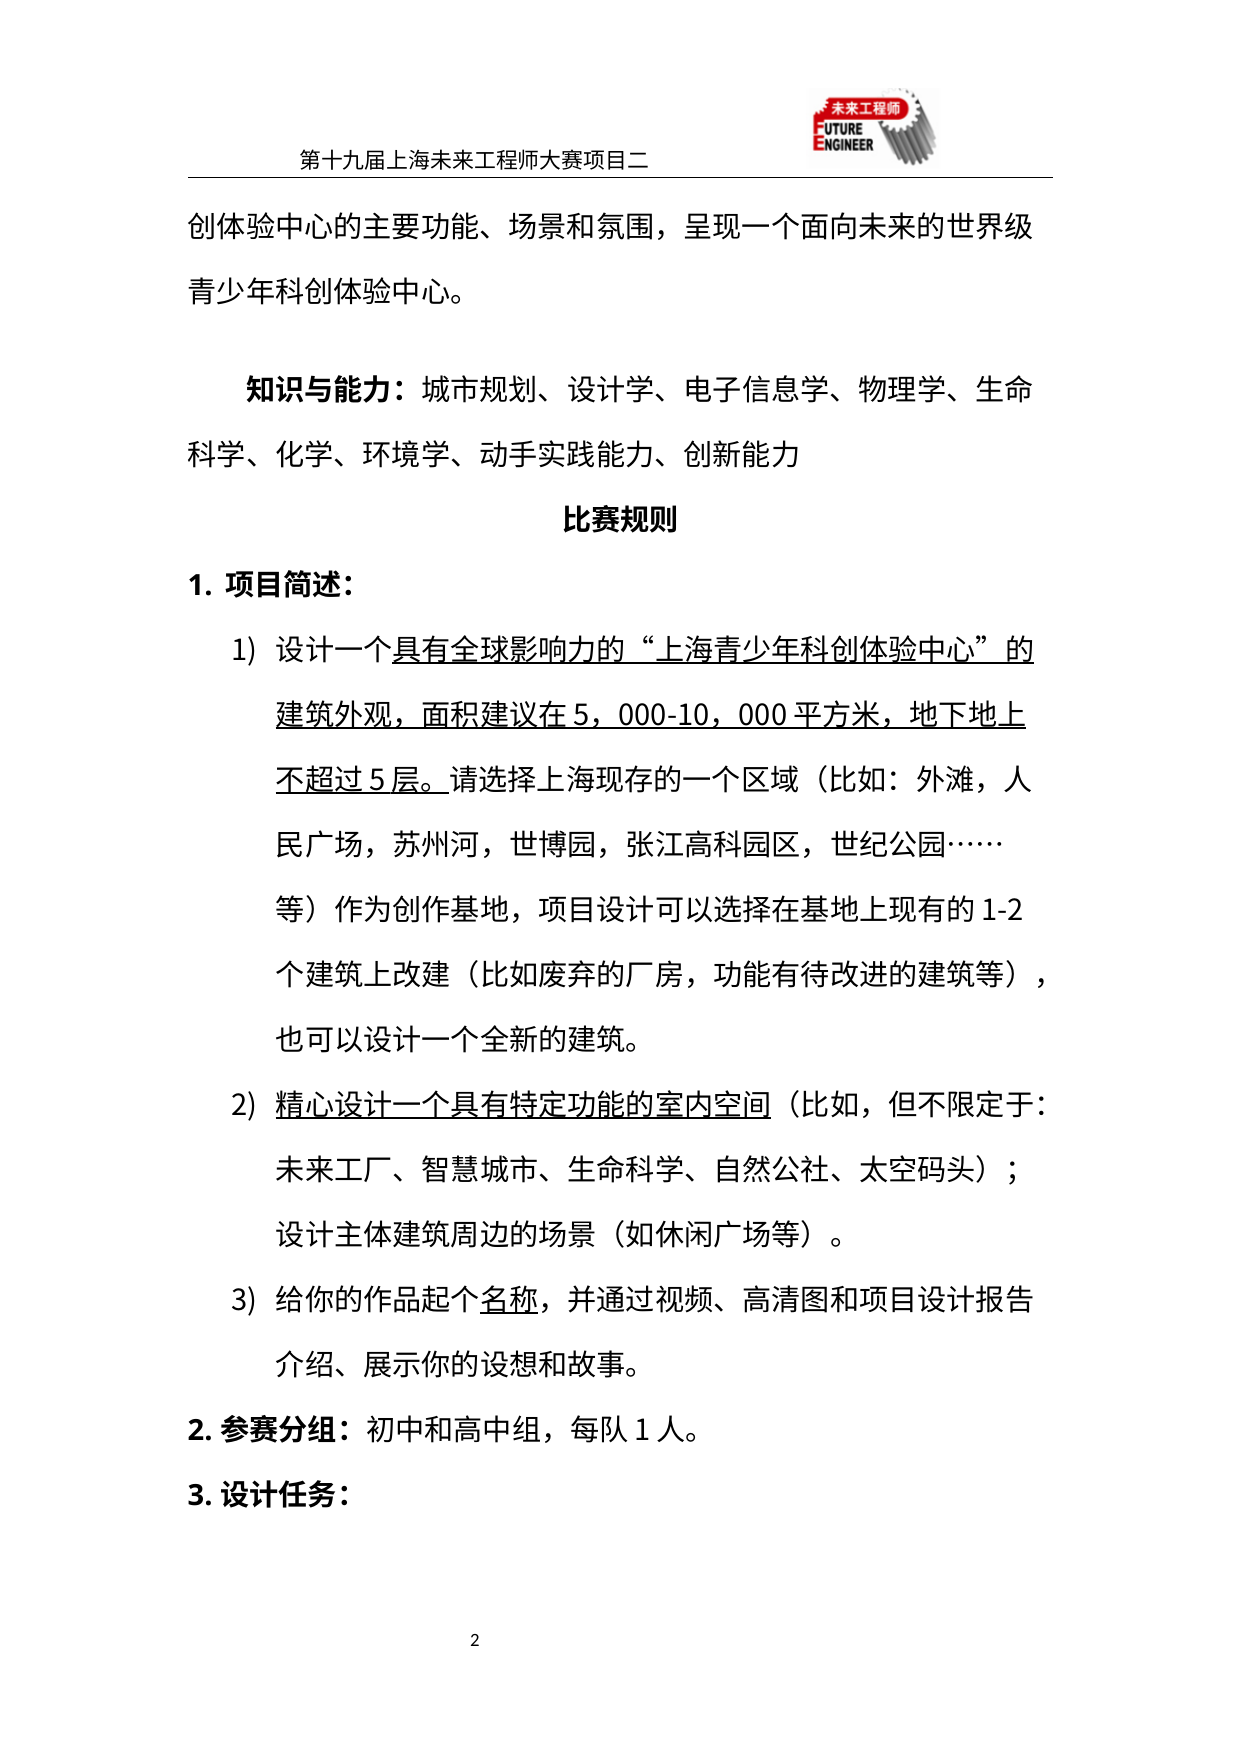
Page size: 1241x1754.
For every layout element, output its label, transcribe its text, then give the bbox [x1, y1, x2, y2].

list 项目简述： [187, 550, 1053, 615]
list 精心设计一个具有特定功能的室内空间（比如，但不限定于：未来工厂、智慧城市、生命科学、自然公社、太空码头）；设计主体建筑周边的场景（如休闲广场等）。 [231, 1070, 1053, 1265]
text 知识与能力：城市规划、设计学、电子信息学、物理学、生命科学、化学、环境学、动手实践能力、创新能力 [187, 355, 1053, 485]
list 给你的作品起个名称，并通过视频、高清图和项目设计报告介绍、展示你的设想和故事。 [231, 1265, 1053, 1395]
text 比赛规则 [187, 485, 1053, 550]
list 设计一个具有全球影响力的“上海青少年科创体验中心”的建筑外观，面积建议在5，000-10，000平方米，地下地上不超过5层。请选择上海现存的一个区域（比如：外滩，人民广场，苏州河，世博园，张江高科园区，世纪公园……等）作为创作基地，项目设计可以选择在基地上现有的1-2个建筑上改建（比如废弃的厂房，功能有待改进的建筑等），也可以设计一个全新的建筑。 [231, 615, 1053, 1070]
list 3. 设计任务： [187, 1460, 1053, 1525]
list 2. 参赛分组：初中和高中组，每队1人。 [187, 1395, 1053, 1460]
picture [805, 88, 942, 169]
